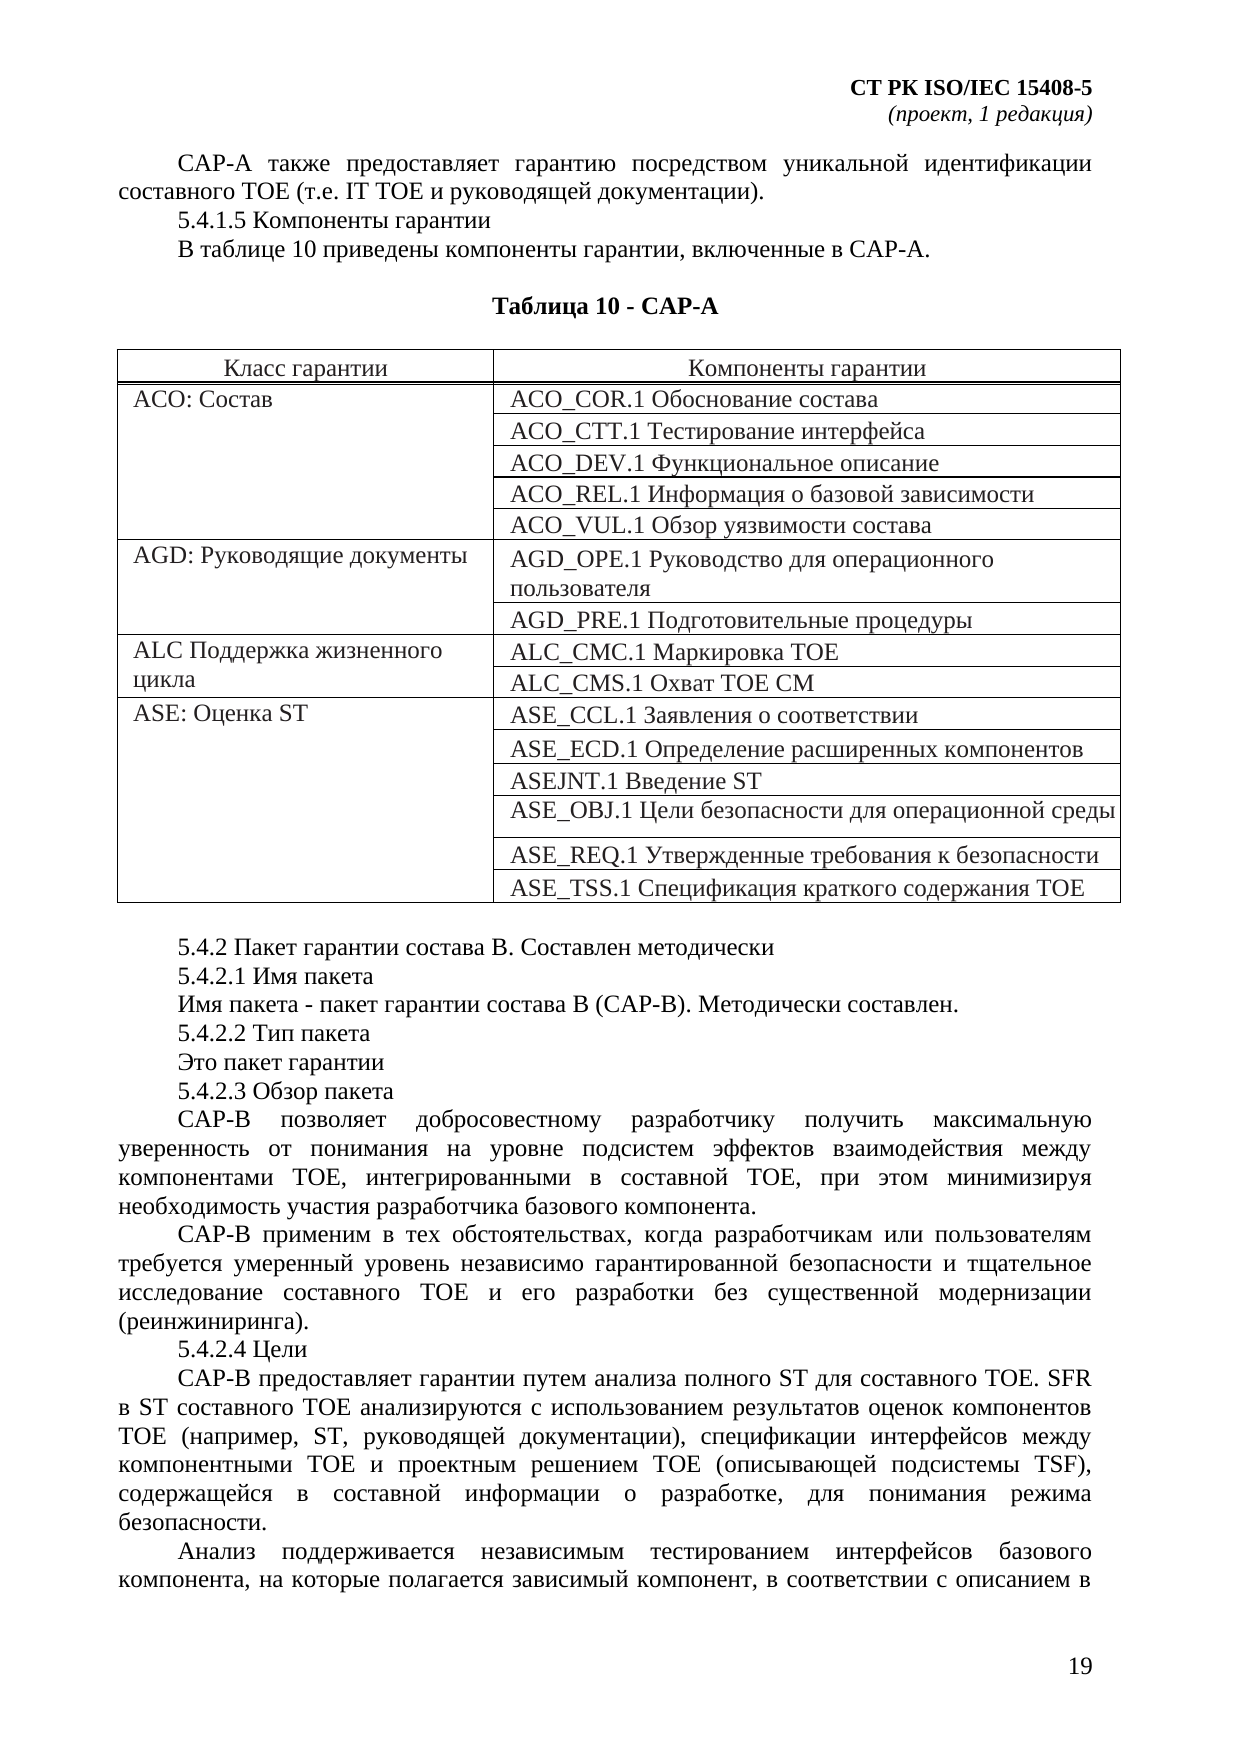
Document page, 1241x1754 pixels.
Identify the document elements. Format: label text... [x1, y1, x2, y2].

table_cell ASE_REQ.1 Утвержденные требования к безопасности [494, 838, 1120, 869]
table_cell ACO_REL.1 Информация о базовой зависимости [494, 478, 1120, 508]
text 5.4.2.1 Имя пакета [118, 961, 1092, 989]
table_cell ACO_DEV.1 Функциональное описание [494, 446, 1120, 476]
text 5.4.2 Пакет гарантии состава B. Составлен методически [118, 932, 1092, 961]
table_cell ASE: Оценка ST [118, 698, 493, 902]
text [118, 1536, 1092, 1593]
table_cell ALC_CMC.1 Маркировка TOE [494, 635, 1120, 666]
text В таблице 10 приведены компоненты гарантии, включенные в CAP-A. [118, 234, 1092, 263]
text 5.4.2.3 Обзор пакета [118, 1076, 1092, 1104]
table_cell ACO_COR.1 Обоснование состава [494, 385, 1120, 413]
table_cell ASE_OBJ.1 Цели безопасности для операционной среды [494, 796, 1120, 837]
table_cell ASEJNT.1 Введение ST [494, 764, 1120, 794]
table_cell ASE_TSS.1 Спецификация краткого содержания TOE [494, 870, 1120, 902]
table_header Класс гарантии [118, 350, 493, 381]
text Это пакет гарантии [118, 1047, 1092, 1076]
table_cell ASE_ECD.1 Определение расширенных компонентов [494, 730, 1120, 762]
table_cell AGD_OPE.1 Руководство для операционного пользователя [494, 540, 1120, 602]
table_cell AGD: Руководящие документы [118, 540, 493, 634]
text CAP-B применим в тех обстоятельствах, когда разработчикам или пользователям требуется умеренный уровень независимо гарантированной безопасности и тщательное исследование составного TOE и его разработки без существенной модернизации (реинжиниринга). [118, 1219, 1092, 1334]
text 5.4.2.2 Тип пакета [118, 1018, 1092, 1047]
text CAP-B позволяет добросовестному разработчику получить максимальную уверенность от понимания на уровне подсистем эффектов взаимодействия между компонентами TOE, интегрированными в составной TOE, при этом минимизируя необходимость участия разработчика базового компонента. [118, 1104, 1092, 1219]
table_cell ACO_CTT.1 Тестирование интерфейса [494, 414, 1120, 445]
table_cell ALC_CMS.1 Охват TOE CM [494, 667, 1120, 697]
table_cell ACO: Состав [118, 385, 493, 539]
text Таблица 10 - CAP-A [118, 291, 1092, 320]
table_cell AGD_PRE.1 Подготовительные процедуры [494, 603, 1120, 634]
table_cell ALC Поддержка жизненного цикла [118, 635, 493, 697]
text CAP-A также предоставляет гарантию посредством уникальной идентификации составного TOE (т.е. IT TOE и руководящей документации). [118, 148, 1092, 205]
text Имя пакета - пакет гарантии состава B (CAP-B). Методически составлен. [118, 989, 1092, 1018]
text 5.4.2.4 Цели [118, 1334, 1092, 1363]
table_cell ACO_VUL.1 Обзор уязвимости состава [494, 509, 1120, 539]
text 5.4.1.5 Компоненты гарантии [118, 205, 1092, 234]
table_cell ASE_CCL.1 Заявления о соответствии [494, 698, 1120, 728]
table_header Компоненты гарантии [494, 350, 1120, 381]
text CAP-B предоставляет гарантии путем анализа полного ST для составного TOE. SFR в ST составного TOE анализируются с использованием результатов оценок компонентов TOE (например, ST, руководящей документации), спецификации интерфейсов между компонентными TOE и проектным решением TOE (описывающей подсистемы TSF), содержащейся в составной информации о разработке, для понимания режима безопасности. [118, 1363, 1092, 1536]
